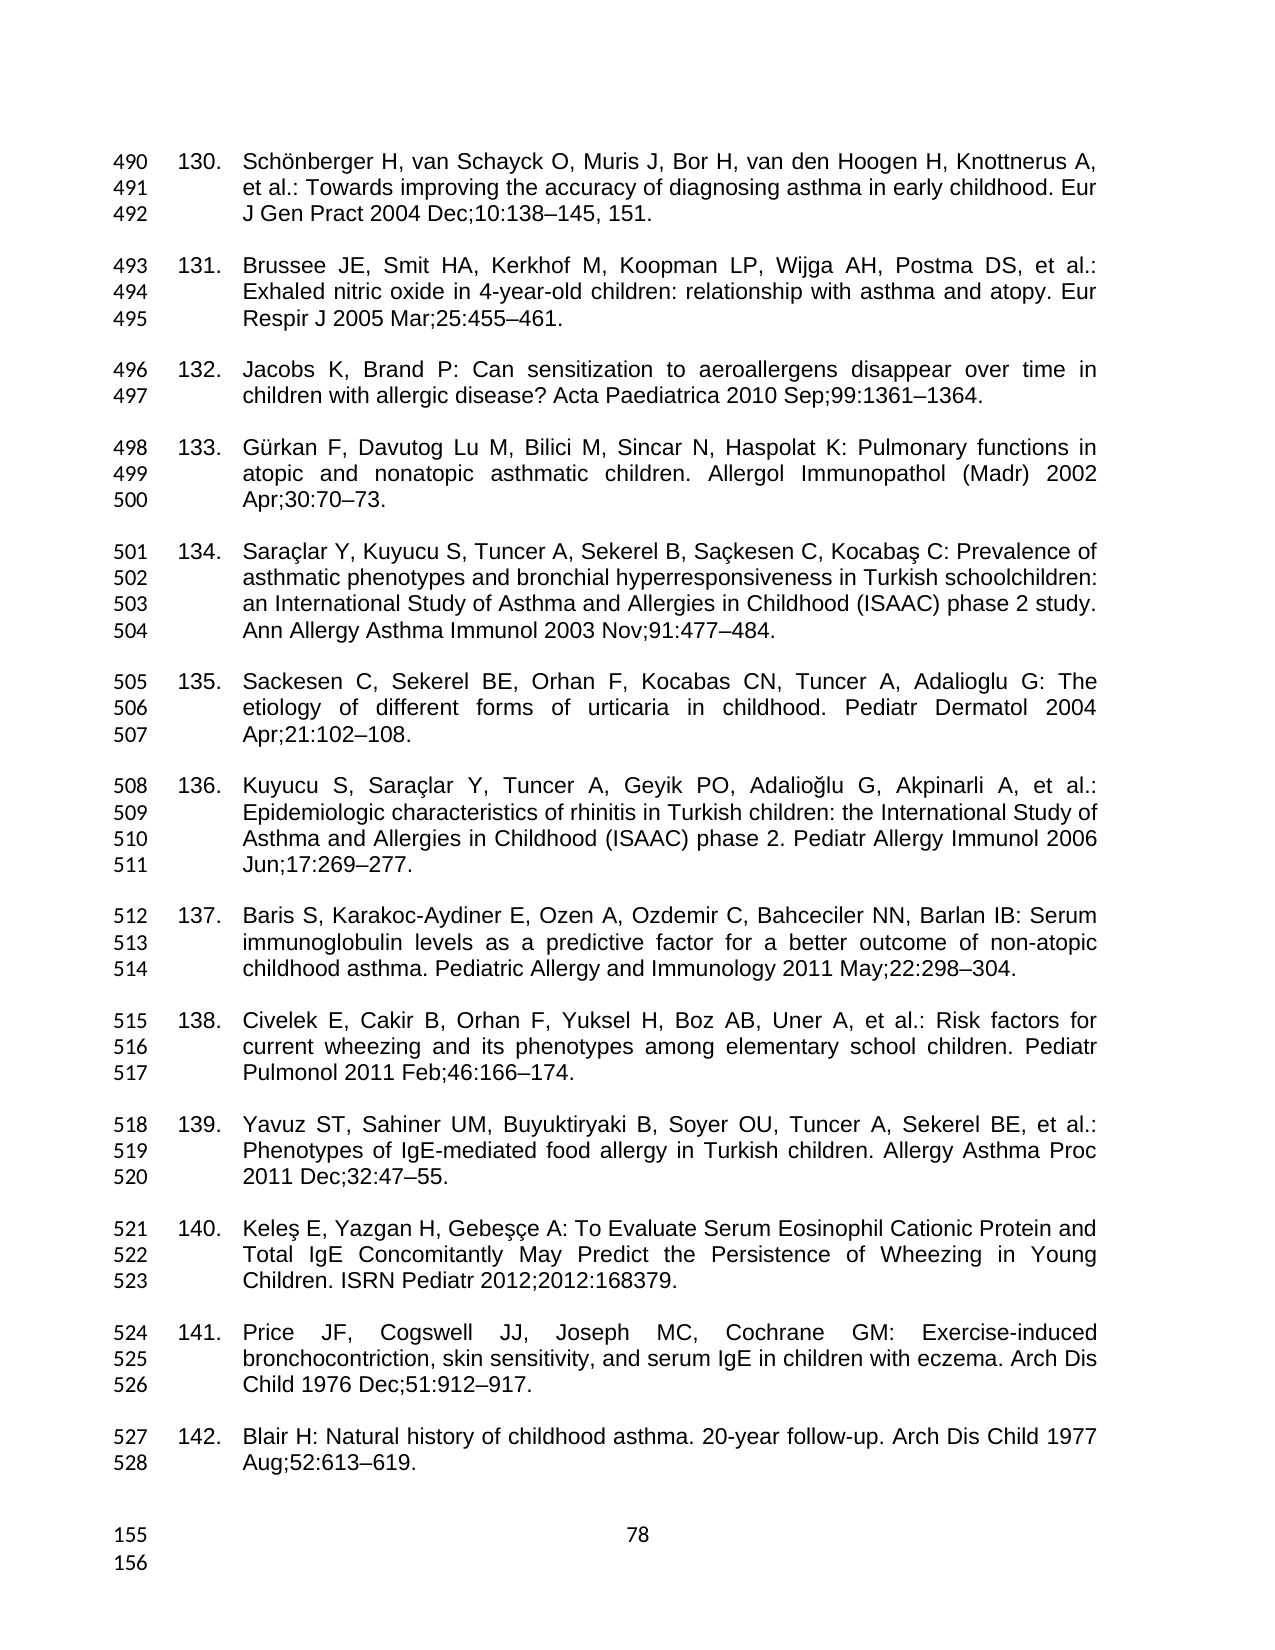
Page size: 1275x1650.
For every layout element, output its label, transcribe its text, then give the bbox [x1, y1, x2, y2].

text 137. Baris S, Karakoc-Aydiner E, Ozen A, Ozdemir C, Bahceciler NN, Barlan IB: Serum immunoglobulin levels as a predictive factor for a better outcome of non-atopic childhood asthma. Pediatric Allergy and Immunology 2011 May;22:298–304. [177, 902, 1098, 982]
text 132. Jacobs K, Brand P: Can sensitization to aeroallergens disappear over time in children with allergic disease? Acta Paediatrica 2010 Sep;99:1361–1364. [177, 356, 1098, 408]
text 138. Civelek E, Cakir B, Orhan F, Yuksel H, Boz AB, Uner A, et al.: Risk factors for current wheezing and its phenotypes among elementary school children. Pediatr Pulmonol 2011 Feb;46:166–174. [177, 1007, 1098, 1086]
text 136. Kuyucu S, Saraçlar Y, Tuncer A, Geyik PO, Adalioğlu G, Akpinarli A, et al.: Epidemiologic characteristics of rhinitis in Turkish children: the International Study of Asthma and Allergies in Childhood (ISAAC) phase 2. Pediatr Allergy Immunol 2006 Jun;17:269–277. [177, 772, 1098, 877]
text 142. Blair H: Natural history of childhood asthma. 20-year follow-up. Arch Dis Child 1977 Aug;52:613–619. [177, 1423, 1098, 1476]
text 141. Price JF, Cogswell JJ, Joseph MC, Cochrane GM: Exercise-induced bronchocontriction, skin sensitivity, and serum IgE in children with eczema. Arch Dis Child 1976 Dec;51:912–917. [177, 1319, 1098, 1398]
text 131. Brussee JE, Smit HA, Kerkhof M, Koopman LP, Wijga AH, Postma DS, et al.: Exhaled nitric oxide in 4-year-old children: relationship with asthma and atopy. Eur Respir J 2005 Mar;25:455–461. [177, 252, 1098, 331]
text 134. Saraçlar Y, Kuyucu S, Tuncer A, Sekerel B, Saçkesen C, Kocabaş C: Prevalence of asthmatic phenotypes and bronchial hyperresponsiveness in Turkish schoolchildren: an International Study of Asthma and Allergies in Childhood (ISAAC) phase 2 study. Ann Allergy Asthma Immunol 2003 Nov;91:477–484. [177, 538, 1098, 643]
text 135. Sackesen C, Sekerel BE, Orhan F, Kocabas CN, Tuncer A, Adalioglu G: The etiology of different forms of urticaria in childhood. Pediatr Dermatol 2004 Apr;21:102–108. [177, 668, 1098, 747]
text 139. Yavuz ST, Sahiner UM, Buyuktiryaki B, Soyer OU, Tuncer A, Sekerel BE, et al.: Phenotypes of IgE-mediated food allergy in Turkish children. Allergy Asthma Proc 2011 Dec;32:47–55. [177, 1111, 1098, 1190]
text 133. Gürkan F, Davutog Lu M, Bilici M, Sincar N, Haspolat K: Pulmonary functions in atopic and nonatopic asthmatic children. Allergol Immunopathol (Madr) 2002 Apr;30:70–73. [177, 433, 1098, 513]
text 130. Schönberger H, van Schayck O, Muris J, Bor H, van den Hoogen H, Knottnerus A, et al.: Towards improving the accuracy of diagnosing asthma in early childhood. Eur J Gen Pract 2004 Dec;10:138–145, 151. [177, 148, 1098, 227]
text 140. Keleş E, Yazgan H, Gebeşçe A: To Evaluate Serum Eosinophil Cationic Protein and Total IgE Concomitantly May Predict the Persistence of Wheezing in Young Children. ISRN Pediatr 2012;2012:168379. [177, 1215, 1098, 1294]
